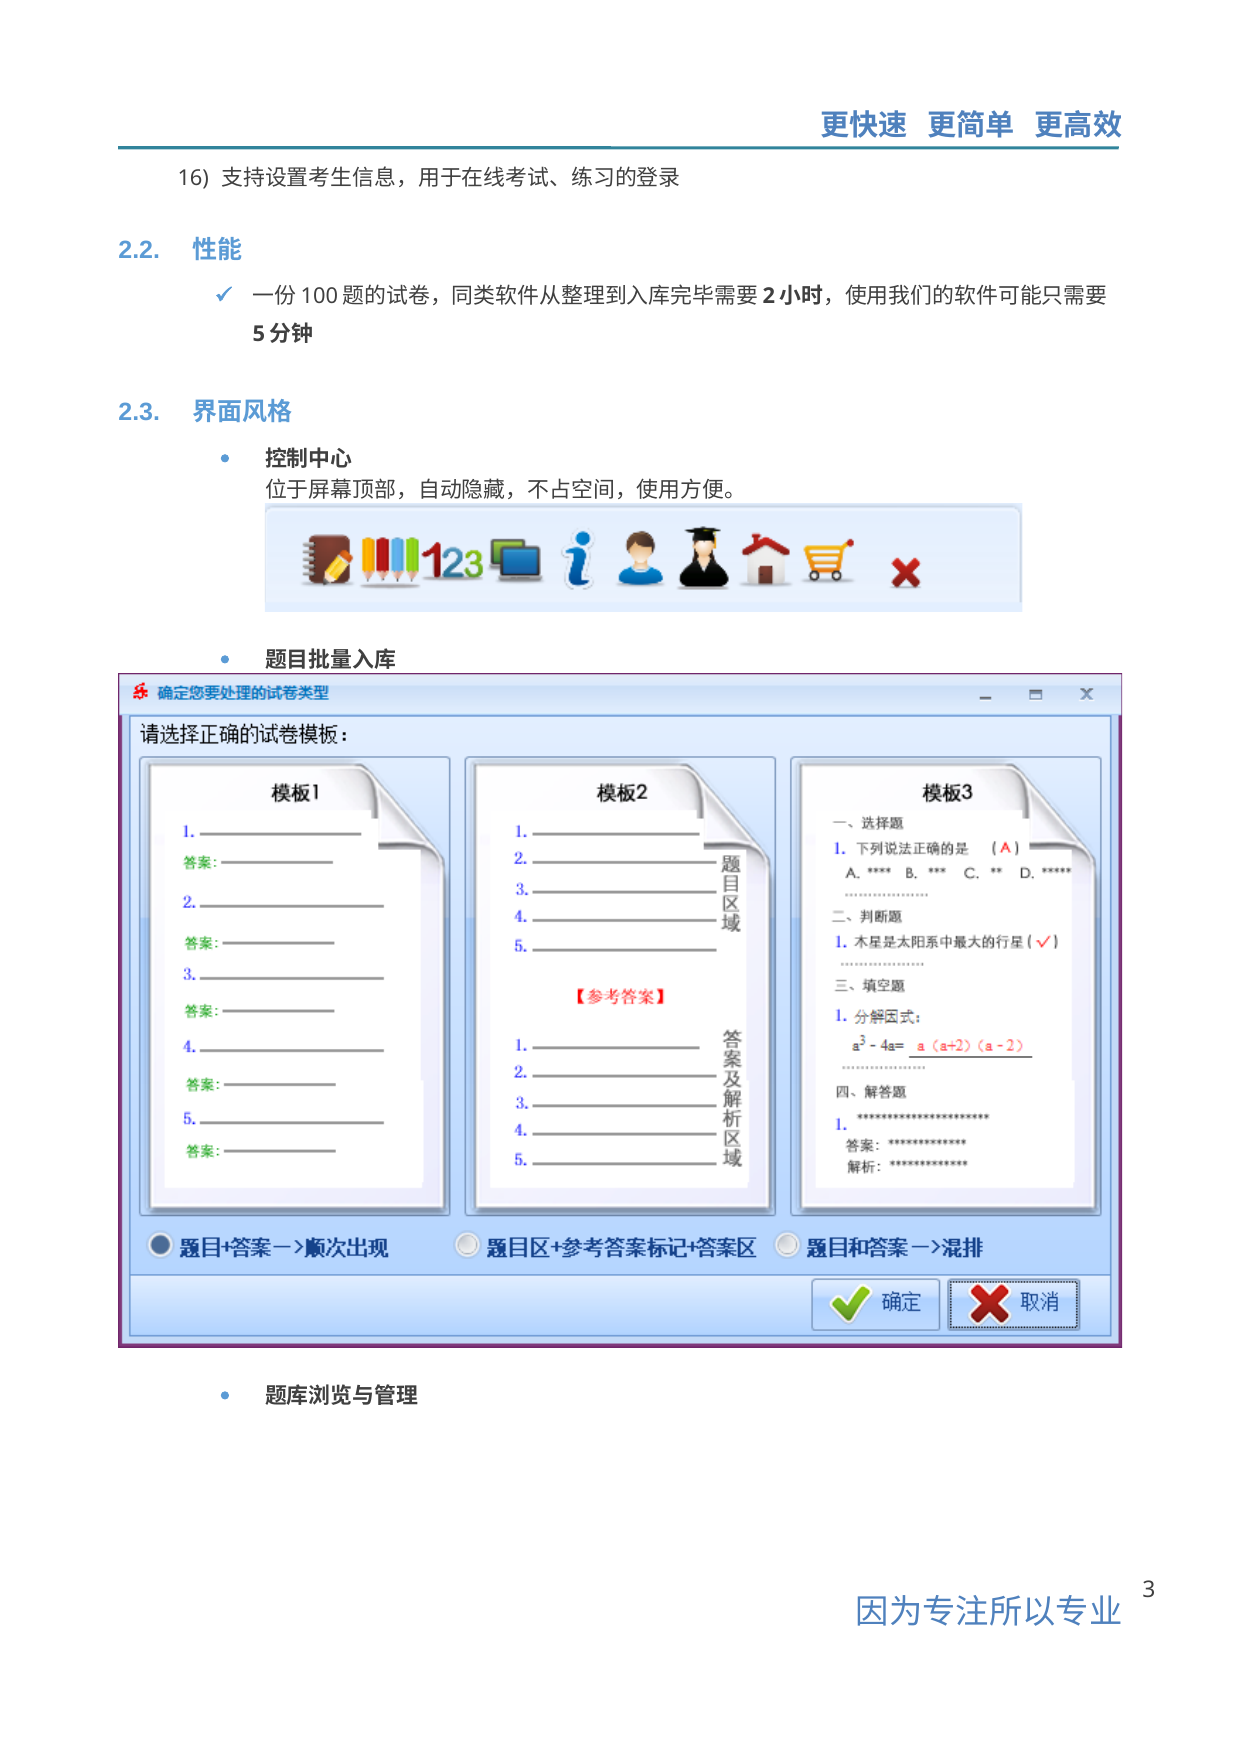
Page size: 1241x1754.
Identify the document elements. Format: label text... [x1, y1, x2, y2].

list 题库浏览与管理 [221, 1378, 1122, 1409]
subtitle 界面风格 [118, 392, 1122, 428]
picture [118, 673, 1123, 1348]
list 位于屏幕顶部，自动隐藏，不占空间，使用方便。 [265, 472, 1122, 504]
list 支持设置考生信息，用于在线考试、练习的登录 [177, 160, 1122, 192]
list 一份100题的试卷，同类软件从整理到入库完毕需要2小时，使用我们的软件可能只需要5分钟 [215, 278, 1122, 348]
subtitle 性能 [118, 229, 1122, 266]
list 题目批量入库 [221, 642, 1122, 673]
list 控制中心 [221, 441, 1122, 472]
picture [264, 503, 1023, 612]
